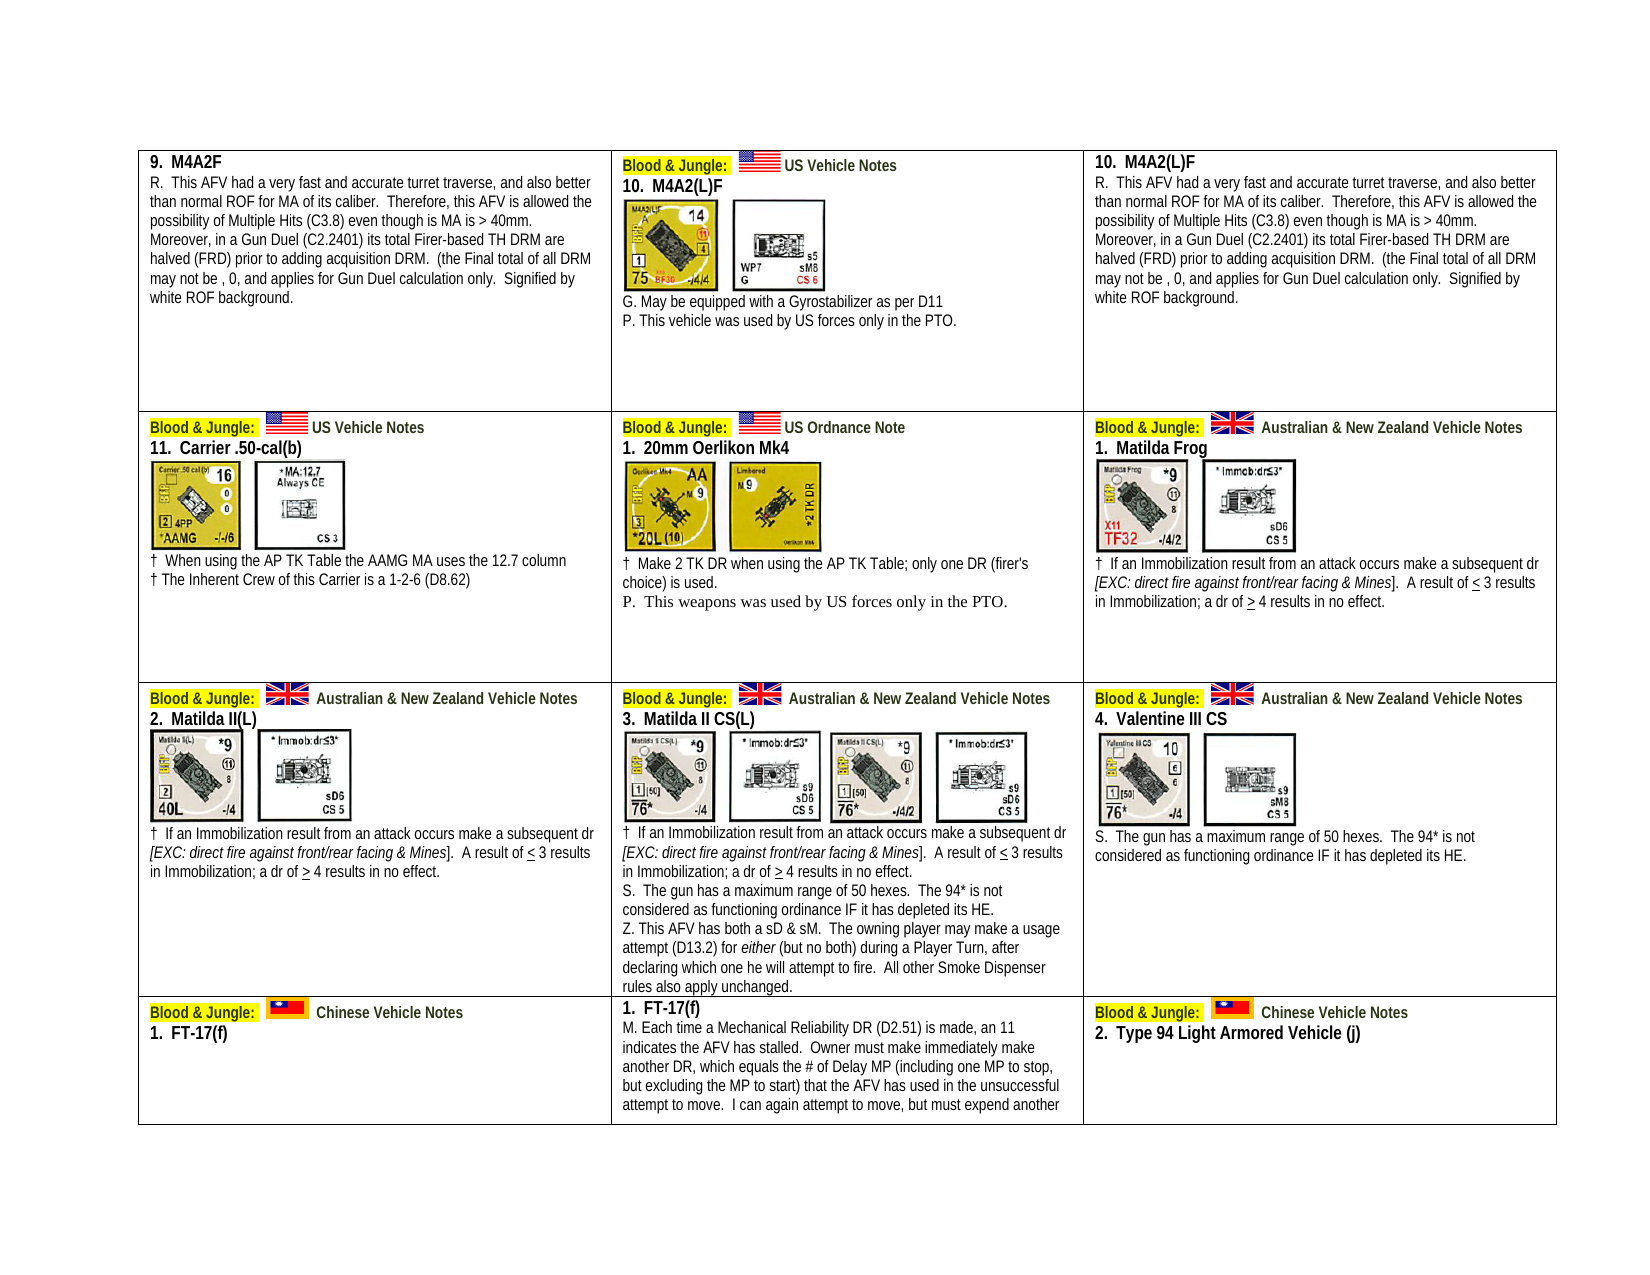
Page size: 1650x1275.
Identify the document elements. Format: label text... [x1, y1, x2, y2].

picture [738, 412, 781, 434]
table_cell Blood & Jungle: US Ordnance Note 1. 20mm Oerlikon Mk4 † Make 2 TK DR when using the AP TK Table; only one DR (firer's choice) is used. P. This weapons was used by US forces only in the PTO. [612, 412, 1083, 682]
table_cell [612, 997, 1083, 1124]
table_cell Blood & Jungle: US Vehicle Notes 11. Carrier .50-cal(b) † When using the AP TK Table the AAMG MA uses the 12.7 column † The Inherent Crew of this Carrier is a 1-2-6 (D8.62) [139, 412, 611, 682]
picture [150, 729, 354, 824]
table_cell 10. M4A2(L)F R. This AFV had a very fast and accurate turret traverse, and also better than normal ROF for MA of its caliber. Therefore, this AFV is allowed the possibility of Multiple Hits (C3.8) even though is MA is > 40mm. Moreover, in a Gun Duel (C2.2401) its total Firer-based TH DRM are halved (FRD) prior to adding acquisition DRM. (the Final total of all DRM may not be , 0, and applies for Gun Duel calculation only. Signified by white ROF background. [1084, 151, 1556, 411]
picture [1095, 458, 1297, 554]
picture [738, 151, 781, 172]
picture [266, 683, 309, 705]
picture [622, 458, 824, 554]
picture [1095, 729, 1297, 827]
table_cell 9. M4A2F R. This AFV had a very fast and accurate turret traverse, and also better than normal ROF for MA of its caliber. Therefore, this AFV is allowed the possibility of Multiple Hits (C3.8) even though is MA is > 40mm. Moreover, in a Gun Duel (C2.2401) its total Firer-based TH DRM are halved (FRD) prior to adding acquisition DRM. (the Final total of all DRM may not be , 0, and applies for Gun Duel calculation only. Signified by white ROF background. [139, 151, 611, 411]
table_cell Blood & Jungle: Australian & New Zealand Vehicle Notes 2. Matilda II(L) † If an Immobilization result from an attack occurs make a subsequent dr [EXC: direct fire against front/rear facing & Mines]. A result of < 3 results in Immobilization; a dr of > 4 results in no effect. [139, 683, 611, 996]
picture [270, 1001, 304, 1014]
table_cell Blood & Jungle: Australian & New Zealand Vehicle Notes 3. Matilda II CS(L) † If an Immobilization result from an attack occurs make a subsequent dr [EXC: direct fire against front/rear facing & Mines]. A result of < 3 results in Immobilization; a dr of > 4 results in no effect. S. The gun has a maximum range of 50 hexes. The 94* is not considered as functioning ordinance IF it has depleted its HE. Z. This AFV has both a sD & sM. The owning player may make a usage attempt (D13.2) for either (but no both) during a Player Turn, after declaring which one he will attempt to fire. All other Smoke Dispenser rules also apply unchanged. [612, 683, 1083, 996]
picture [1215, 1001, 1249, 1014]
picture [266, 412, 309, 434]
table_cell Blood & Jungle: Australian & New Zealand Vehicle Notes 1. Matilda Frog † If an Immobilization result from an attack occurs make a subsequent dr [EXC: direct fire against front/rear facing & Mines]. A result of < 3 results in Immobilization; a dr of > 4 results in no effect. [1084, 412, 1556, 682]
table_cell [139, 997, 611, 1124]
picture [827, 730, 1028, 824]
picture [150, 458, 347, 551]
table_cell Blood & Jungle: US Vehicle Notes 10. M4A2(L)F G. May be equipped with a Gyrostabilizer as per D11 P. This vehicle was used by US forces only in the PTO. [612, 151, 1083, 411]
picture [1211, 683, 1254, 705]
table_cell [1084, 997, 1556, 1124]
picture [738, 683, 782, 705]
picture [1211, 412, 1254, 434]
table_cell Blood & Jungle: Australian & New Zealand Vehicle Notes 4. Valentine III CS S. The gun has a maximum range of 50 hexes. The 94* is not considered as functioning ordinance IF it has depleted its HE. [1084, 683, 1556, 996]
picture [622, 729, 824, 824]
picture [622, 196, 826, 292]
